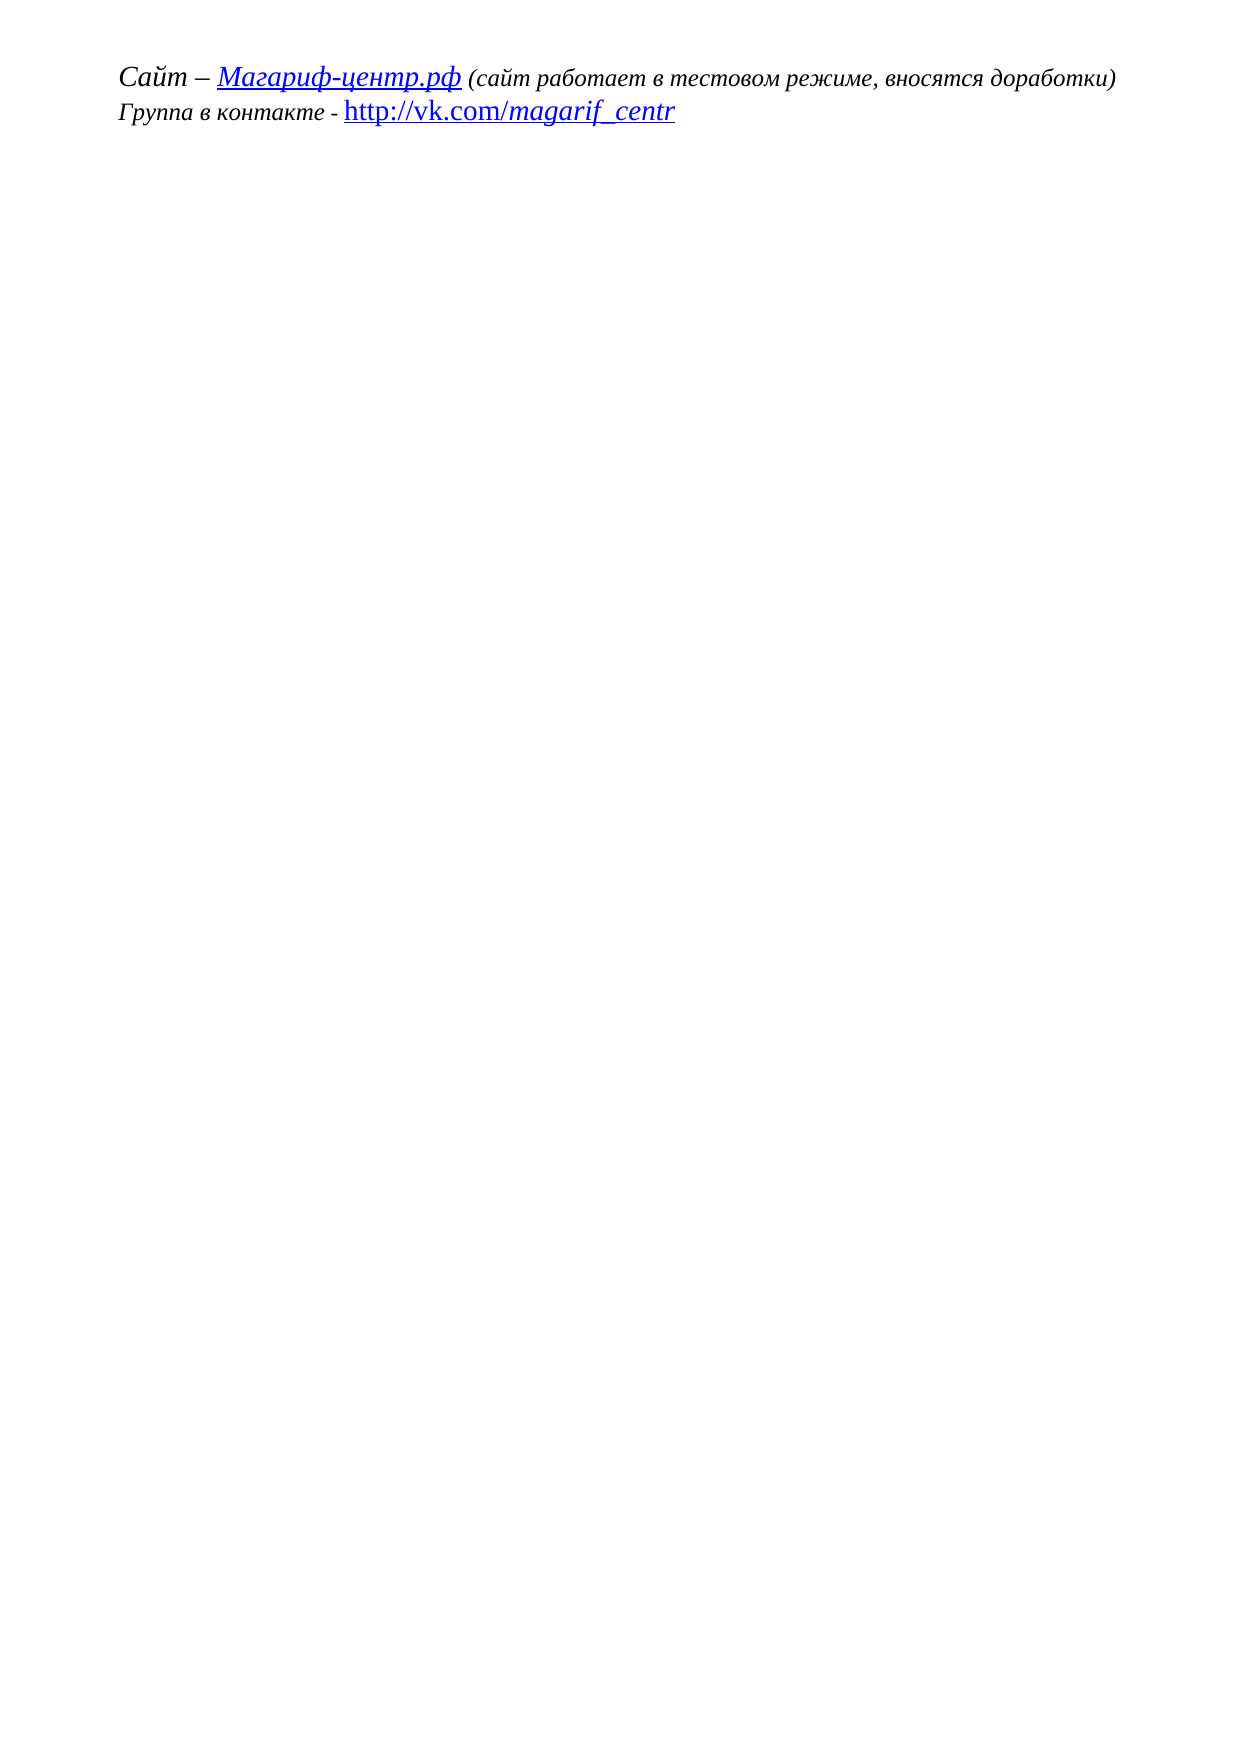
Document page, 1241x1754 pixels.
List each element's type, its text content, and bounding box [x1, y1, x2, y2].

text Сайт – Магариф-центр.рф (сайт работает в тестовом режиме, вносятся доработки) [118, 59, 1122, 93]
text Группа в контакте - http://vk.com/magarif_centr [118, 93, 1122, 126]
